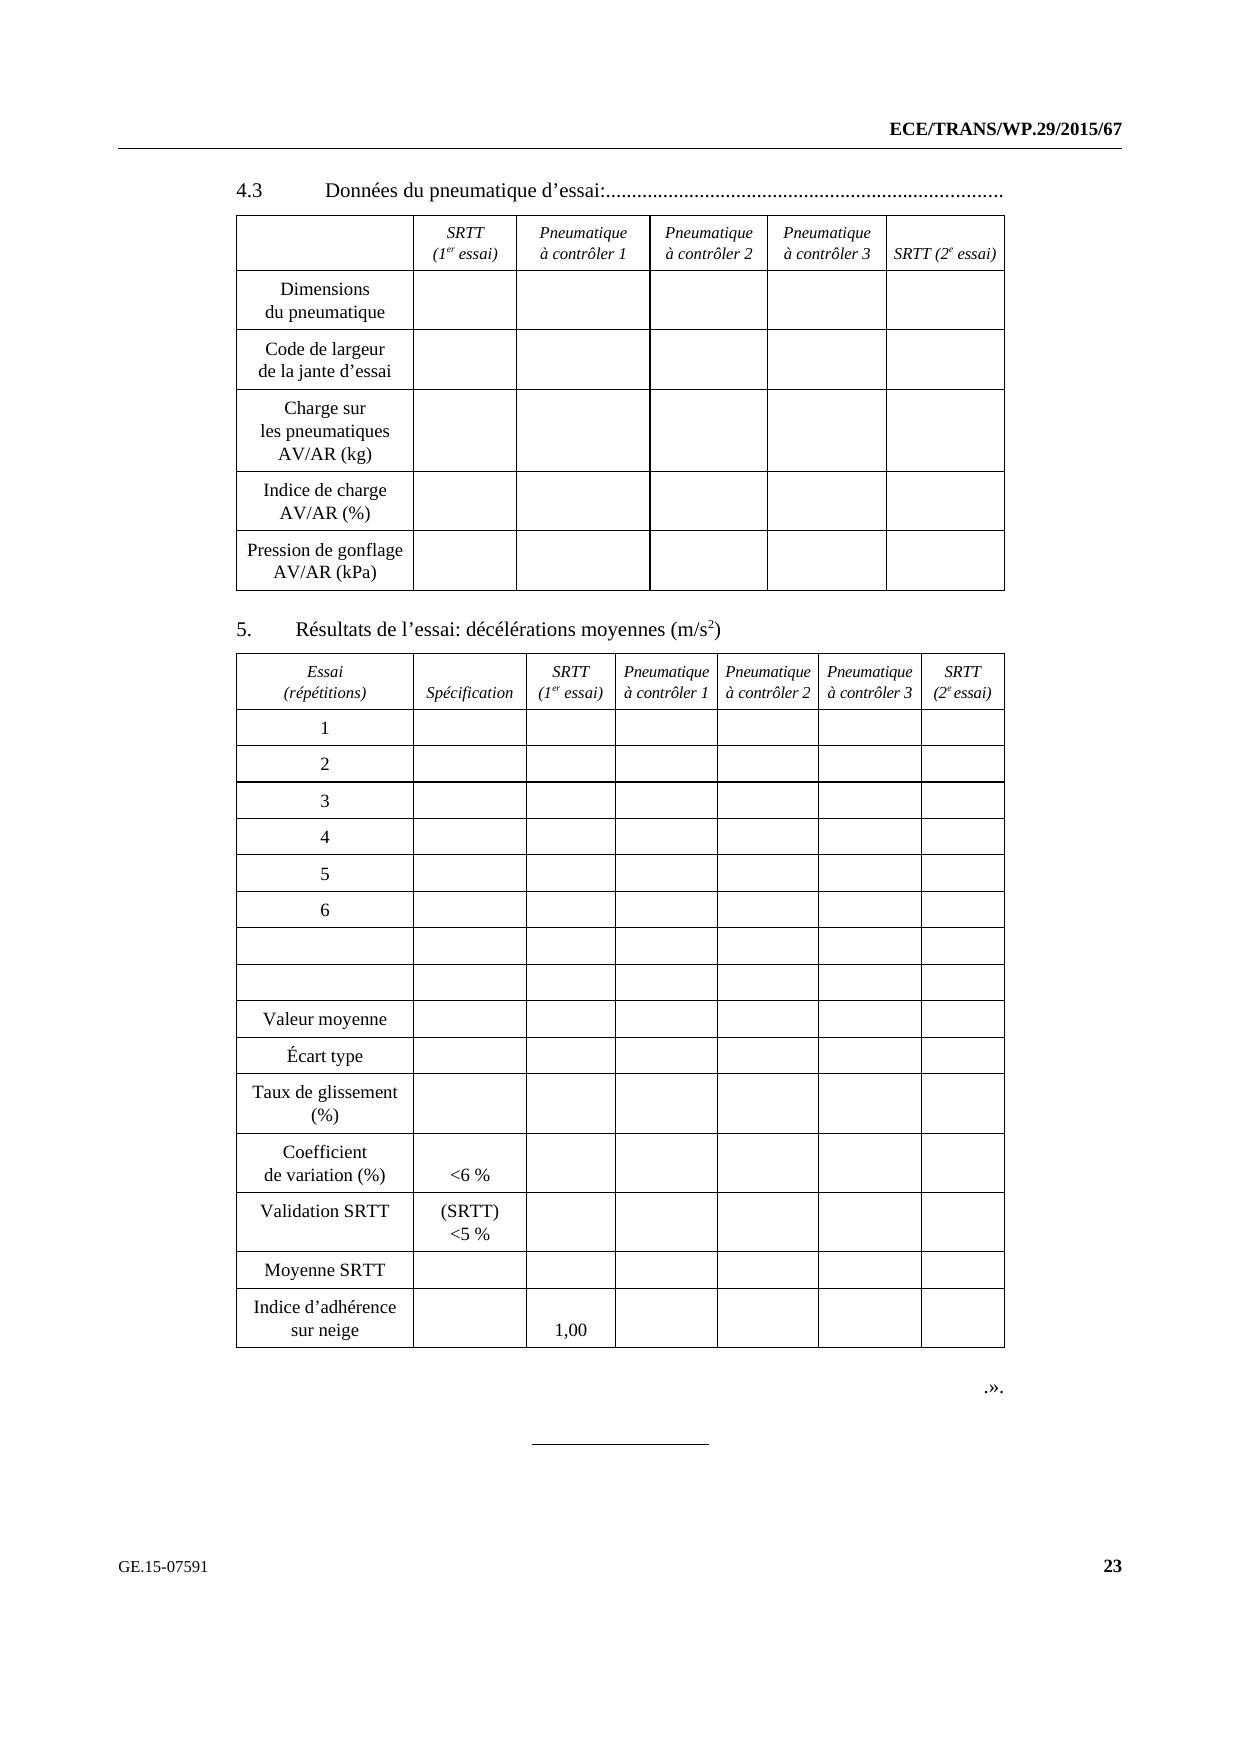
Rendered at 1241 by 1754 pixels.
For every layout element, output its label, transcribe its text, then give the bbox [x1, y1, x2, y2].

table_cell [887, 330, 1004, 389]
table_cell [819, 928, 921, 964]
table_cell [718, 783, 818, 818]
table_cell 4 [237, 819, 413, 854]
table_cell [922, 1252, 1004, 1288]
table_header Essai (répétitions) [237, 654, 413, 708]
table_cell 3 [237, 783, 413, 818]
table_cell [616, 892, 717, 927]
table_cell 6 [237, 892, 413, 927]
table_header Spécification [414, 654, 526, 708]
table_header Pneumatique à contrôler 1 [616, 654, 717, 708]
table_cell [414, 1074, 526, 1132]
table_cell [768, 330, 886, 389]
table_cell [922, 1193, 1004, 1251]
table_header Pneumatique à contrôler 3 [819, 654, 921, 708]
table_cell [922, 1001, 1004, 1037]
table_cell [718, 855, 818, 891]
table_cell [922, 1038, 1004, 1073]
table_cell [414, 855, 526, 891]
table_header SRTT (1er essai) [527, 654, 615, 708]
table_cell [819, 1074, 921, 1132]
table_cell [527, 855, 615, 891]
table_cell [922, 892, 1004, 927]
table_header Pneumatique à contrôler 1 [517, 216, 649, 270]
table_cell 2 [237, 746, 413, 781]
table_cell [922, 783, 1004, 818]
table_cell [414, 1289, 526, 1347]
table_cell [718, 1289, 818, 1347]
table_header SRTT (1er essai) [414, 216, 516, 270]
table_cell [616, 855, 717, 891]
table_cell [414, 783, 526, 818]
table_cell [922, 710, 1004, 745]
table_cell [616, 1193, 717, 1251]
table_cell [718, 710, 818, 745]
table_cell [527, 746, 615, 781]
table_cell [527, 1252, 615, 1288]
table_cell [616, 965, 717, 1000]
table_cell [237, 965, 413, 1000]
table_cell [414, 330, 516, 389]
table_cell [819, 855, 921, 891]
table_cell Moyenne SRTT [237, 1252, 413, 1288]
table_cell [527, 1074, 615, 1132]
table_cell [819, 1252, 921, 1288]
table_cell Coefficient de variation (%) [237, 1134, 413, 1192]
table_cell Écart type [237, 1038, 413, 1073]
table_cell Dimensions du pneumatique [237, 271, 413, 329]
table_cell [616, 1074, 717, 1132]
table_cell [527, 1001, 615, 1037]
table_cell [819, 1193, 921, 1251]
table_cell [414, 892, 526, 927]
table_cell [517, 531, 649, 590]
table_cell Indice d’adhérence sur neige [237, 1289, 413, 1347]
table_cell [651, 271, 767, 329]
table_cell [527, 928, 615, 964]
table_cell [414, 390, 516, 471]
table_cell [527, 1134, 615, 1192]
table_cell [718, 1074, 818, 1132]
table_cell [922, 1074, 1004, 1132]
table_cell [887, 271, 1004, 329]
table_cell [527, 710, 615, 745]
table_cell [887, 472, 1004, 530]
table_cell [414, 965, 526, 1000]
table_cell [718, 1252, 818, 1288]
table_cell [718, 1038, 818, 1073]
table_cell [922, 746, 1004, 781]
table_cell [718, 1134, 818, 1192]
table_cell [527, 965, 615, 1000]
table_cell [768, 472, 886, 530]
table_cell [237, 928, 413, 964]
table_header [237, 216, 413, 270]
table_cell [718, 965, 818, 1000]
table_header SRTT (2e essai) [887, 216, 1004, 270]
table_cell [922, 855, 1004, 891]
table_cell [414, 531, 516, 590]
table_cell [414, 710, 526, 745]
table_cell [718, 819, 818, 854]
table_cell [414, 271, 516, 329]
table_cell [616, 928, 717, 964]
table_cell (SRTT) <5 % [414, 1193, 526, 1251]
table_cell [819, 710, 921, 745]
table_cell [414, 1001, 526, 1037]
table_cell [616, 710, 717, 745]
table_cell [616, 819, 717, 854]
table_cell [414, 819, 526, 854]
table_cell [819, 892, 921, 927]
table_cell Taux de glissement (%) [237, 1074, 413, 1132]
table_cell [616, 1134, 717, 1192]
table_cell <6 % [414, 1134, 526, 1192]
text 5. Résultats de l’essai: décélérations moyennes (m/s2) [236, 616, 1004, 641]
table_cell [414, 472, 516, 530]
table_cell [768, 531, 886, 590]
table_cell [651, 330, 767, 389]
table_cell [527, 892, 615, 927]
table_cell [527, 783, 615, 818]
table_cell [616, 746, 717, 781]
table_cell [616, 1038, 717, 1073]
table_cell [819, 783, 921, 818]
table_cell Charge sur les pneumatiques AV/AR (kg) [237, 390, 413, 471]
table_cell [651, 531, 767, 590]
table_cell Pression de gonflage AV/AR (kPa) [237, 531, 413, 590]
text 4.3 Données du pneumatique d’essai: [236, 177, 1004, 202]
table_cell [922, 965, 1004, 1000]
table_header Pneumatique à contrôler 2 [718, 654, 818, 708]
table_cell Code de largeur de la jante d’essai [237, 330, 413, 389]
table_cell [414, 746, 526, 781]
table_cell [922, 928, 1004, 964]
table_cell [819, 819, 921, 854]
table_cell [616, 1001, 717, 1037]
table_cell Valeur moyenne [237, 1001, 413, 1037]
table_cell [819, 1038, 921, 1073]
table_header Pneumatique à contrôler 2 [651, 216, 767, 270]
table_cell [718, 892, 818, 927]
table_cell [527, 1038, 615, 1073]
table_cell [922, 1134, 1004, 1192]
table_cell [718, 746, 818, 781]
table_cell [819, 965, 921, 1000]
table_cell [819, 1134, 921, 1192]
table_cell [651, 472, 767, 530]
table_cell [517, 330, 649, 389]
table_cell [517, 390, 649, 471]
table_cell [414, 1252, 526, 1288]
table_cell [651, 390, 767, 471]
table_header Pneumatique à contrôler 3 [768, 216, 886, 270]
table_cell [616, 1289, 717, 1347]
table_cell [922, 1289, 1004, 1347]
table_cell [616, 1252, 717, 1288]
table_cell [819, 1289, 921, 1347]
table_cell [414, 1038, 526, 1073]
table_cell [768, 390, 886, 471]
table_cell [819, 746, 921, 781]
table_cell Validation SRTT [237, 1193, 413, 1251]
table_cell 5 [237, 855, 413, 891]
table_cell [887, 390, 1004, 471]
table_cell 1 [237, 710, 413, 745]
table_cell [718, 928, 818, 964]
table_cell [517, 472, 649, 530]
table_cell [718, 1193, 818, 1251]
table_cell [527, 819, 615, 854]
table_cell 1,00 [527, 1289, 615, 1347]
table_cell [718, 1001, 818, 1037]
table_cell [887, 531, 1004, 590]
table_cell [414, 928, 526, 964]
table_header SRTT (2e essai) [922, 654, 1004, 708]
table_cell [527, 1193, 615, 1251]
table_cell [922, 819, 1004, 854]
table_cell [819, 1001, 921, 1037]
table_cell Indice de charge AV/AR (%) [237, 472, 413, 530]
table_cell [768, 271, 886, 329]
table_cell [616, 783, 717, 818]
table_cell [517, 271, 649, 329]
text .». [236, 1373, 1004, 1398]
